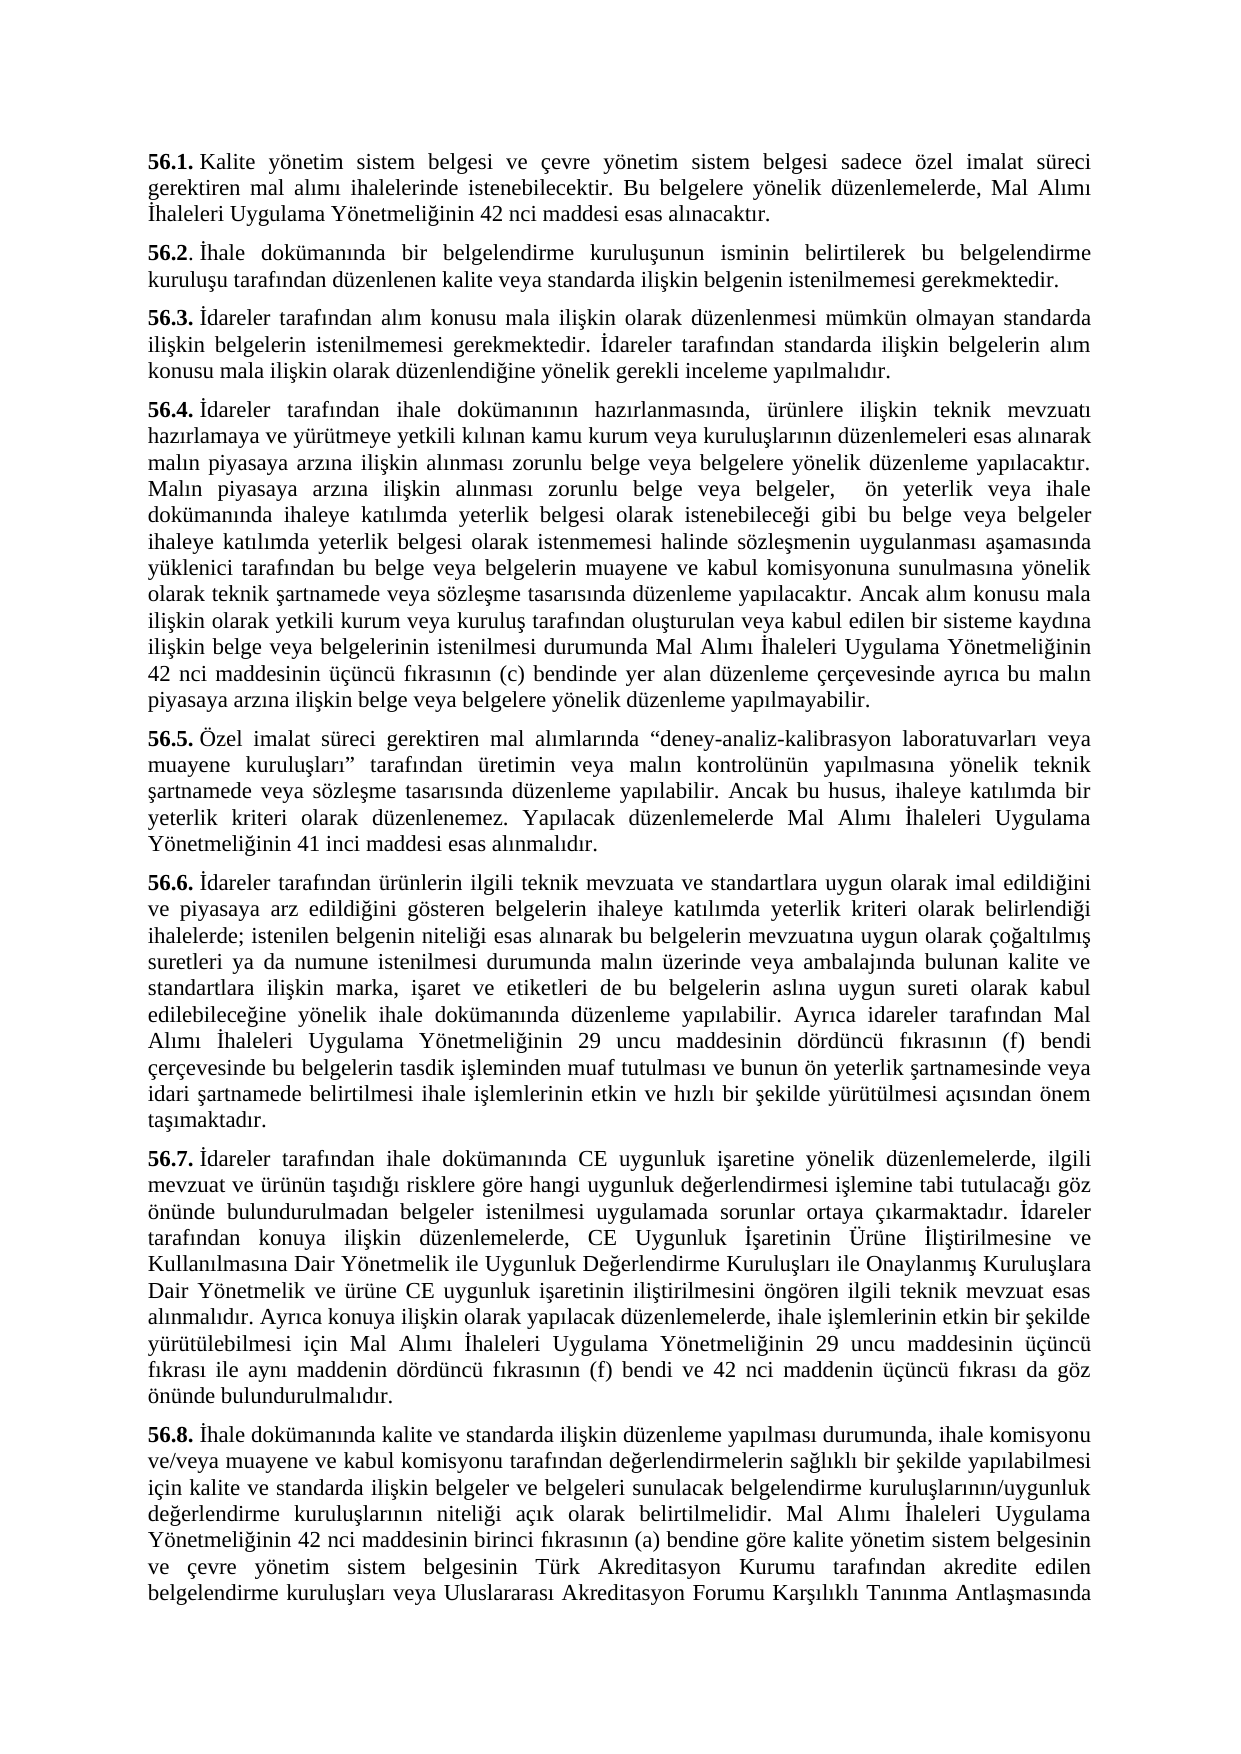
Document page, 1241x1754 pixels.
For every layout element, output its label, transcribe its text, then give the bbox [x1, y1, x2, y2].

text 56.3. İdareler tarafından alım konusu mala ilişkin olarak düzenlenmesi mümkün olmayan standarda ilişkin belgelerin istenilmemesi gerekmektedir. İdareler tarafından standarda ilişkin belgelerin alım konusu mala ilişkin olarak düzenlendiğine yönelik gerekli inceleme yapılmalıdır. [148, 304, 1092, 383]
text 56.7. İdareler tarafından ihale dokümanında CE uygunluk işaretine yönelik düzenlemelerde, ilgili mevzuat ve ürünün taşıdığı risklere göre hangi uygunluk değerlendirmesi işlemine tabi tutulacağı göz önünde bulundurulmadan belgeler istenilmesi uygulamada sorunlar ortaya çıkarmaktadır. İdareler tarafından konuya ilişkin düzenlemelerde, CE Uygunluk İşaretinin Ürüne İliştirilmesine ve Kullanılmasına Dair Yönetmelik ile Uygunluk Değerlendirme Kuruluşları ile Onaylanmış Kuruluşlara Dair Yönetmelik ve ürüne CE uygunluk işaretinin iliştirilmesini öngören ilgili teknik mevzuat esas alınmalıdır. Ayrıca konuya ilişkin olarak yapılacak düzenlemelerde, ihale işlemlerinin etkin bir şekilde yürütülebilmesi için Mal Alımı İhaleleri Uygulama Yönetmeliğinin 29 uncu maddesinin üçüncü fıkrası ile aynı maddenin dördüncü fıkrasının (f) bendi ve 42 nci maddenin üçüncü fıkrası da göz önünde bulundurulmalıdır. [148, 1145, 1092, 1409]
text 56.1. Kalite yönetim sistem belgesi ve çevre yönetim sistem belgesi sadece özel imalat süreci gerektiren mal alımı ihalelerinde istenebilecektir. Bu belgelere yönelik düzenlemelerde, Mal Alımı İhaleleri Uygulama Yönetmeliğinin 42 nci maddesi esas alınacaktır. [148, 148, 1092, 227]
text 56.5. Özel imalat süreci gerektiren mal alımlarında “deney-analiz-kalibrasyon laboratuvarları veya muayene kuruluşları” tarafından üretimin veya malın kontrolünün yapılmasına yönelik teknik şartnamede veya sözleşme tasarısında düzenleme yapılabilir. Ancak bu husus, ihaleye katılımda bir yeterlik kriteri olarak düzenlenemez. Yapılacak düzenlemelerde Mal Alımı İhaleleri Uygulama Yönetmeliğinin 41 inci maddesi esas alınmalıdır. [148, 725, 1092, 857]
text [148, 1421, 1092, 1606]
text 56.6. İdareler tarafından ürünlerin ilgili teknik mevzuata ve standartlara uygun olarak imal edildiğini ve piyasaya arz edildiğini gösteren belgelerin ihaleye katılımda yeterlik kriteri olarak belirlendiği ihalelerde; istenilen belgenin niteliği esas alınarak bu belgelerin mevzuatına uygun olarak çoğaltılmış suretleri ya da numune istenilmesi durumunda malın üzerinde veya ambalajında bulunan kalite ve standartlara ilişkin marka, işaret ve etiketleri de bu belgelerin aslına uygun sureti olarak kabul edilebileceğine yönelik ihale dokümanında düzenleme yapılabilir. Ayrıca idareler tarafından Mal Alımı İhaleleri Uygulama Yönetmeliğinin 29 uncu maddesinin dördüncü fıkrasının (f) bendi çerçevesinde bu belgelerin tasdik işleminden muaf tutulması ve bunun ön yeterlik şartnamesinde veya idari şartnamede belirtilmesi ihale işlemlerinin etkin ve hızlı bir şekilde yürütülmesi açısından önem taşımaktadır. [148, 869, 1092, 1133]
text 56.4. İdareler tarafından ihale dokümanının hazırlanmasında, ürünlere ilişkin teknik mevzuatı hazırlamaya ve yürütmeye yetkili kılınan kamu kurum veya kuruluşlarının düzenlemeleri esas alınarak malın piyasaya arzına ilişkin alınması zorunlu belge veya belgelere yönelik düzenleme yapılacaktır. Malın piyasaya arzına ilişkin alınması zorunlu belge veya belgeler, ön yeterlik veya ihale dokümanında ihaleye katılımda yeterlik belgesi olarak istenebileceği gibi bu belge veya belgeler ihaleye katılımda yeterlik belgesi olarak istenmemesi halinde sözleşmenin uygulanması aşamasında yüklenici tarafından bu belge veya belgelerin muayene ve kabul komisyonuna sunulmasına yönelik olarak teknik şartnamede veya sözleşme tasarısında düzenleme yapılacaktır. Ancak alım konusu mala ilişkin olarak yetkili kurum veya kuruluş tarafından oluşturulan veya kabul edilen bir sisteme kaydına ilişkin belge veya belgelerinin istenilmesi durumunda Mal Alımı İhaleleri Uygulama Yönetmeliğinin 42 nci maddesinin üçüncü fıkrasının (c) bendinde yer alan düzenleme çerçevesinde ayrıca bu malın piyasaya arzına ilişkin belge veya belgelere yönelik düzenleme yapılmayabilir. [148, 396, 1092, 712]
text 56.2. İhale dokümanında bir belgelendirme kuruluşunun isminin belirtilerek bu belgelendirme kuruluşu tarafından düzenlenen kalite veya standarda ilişkin belgenin istenilmemesi gerekmektedir. [148, 239, 1092, 292]
